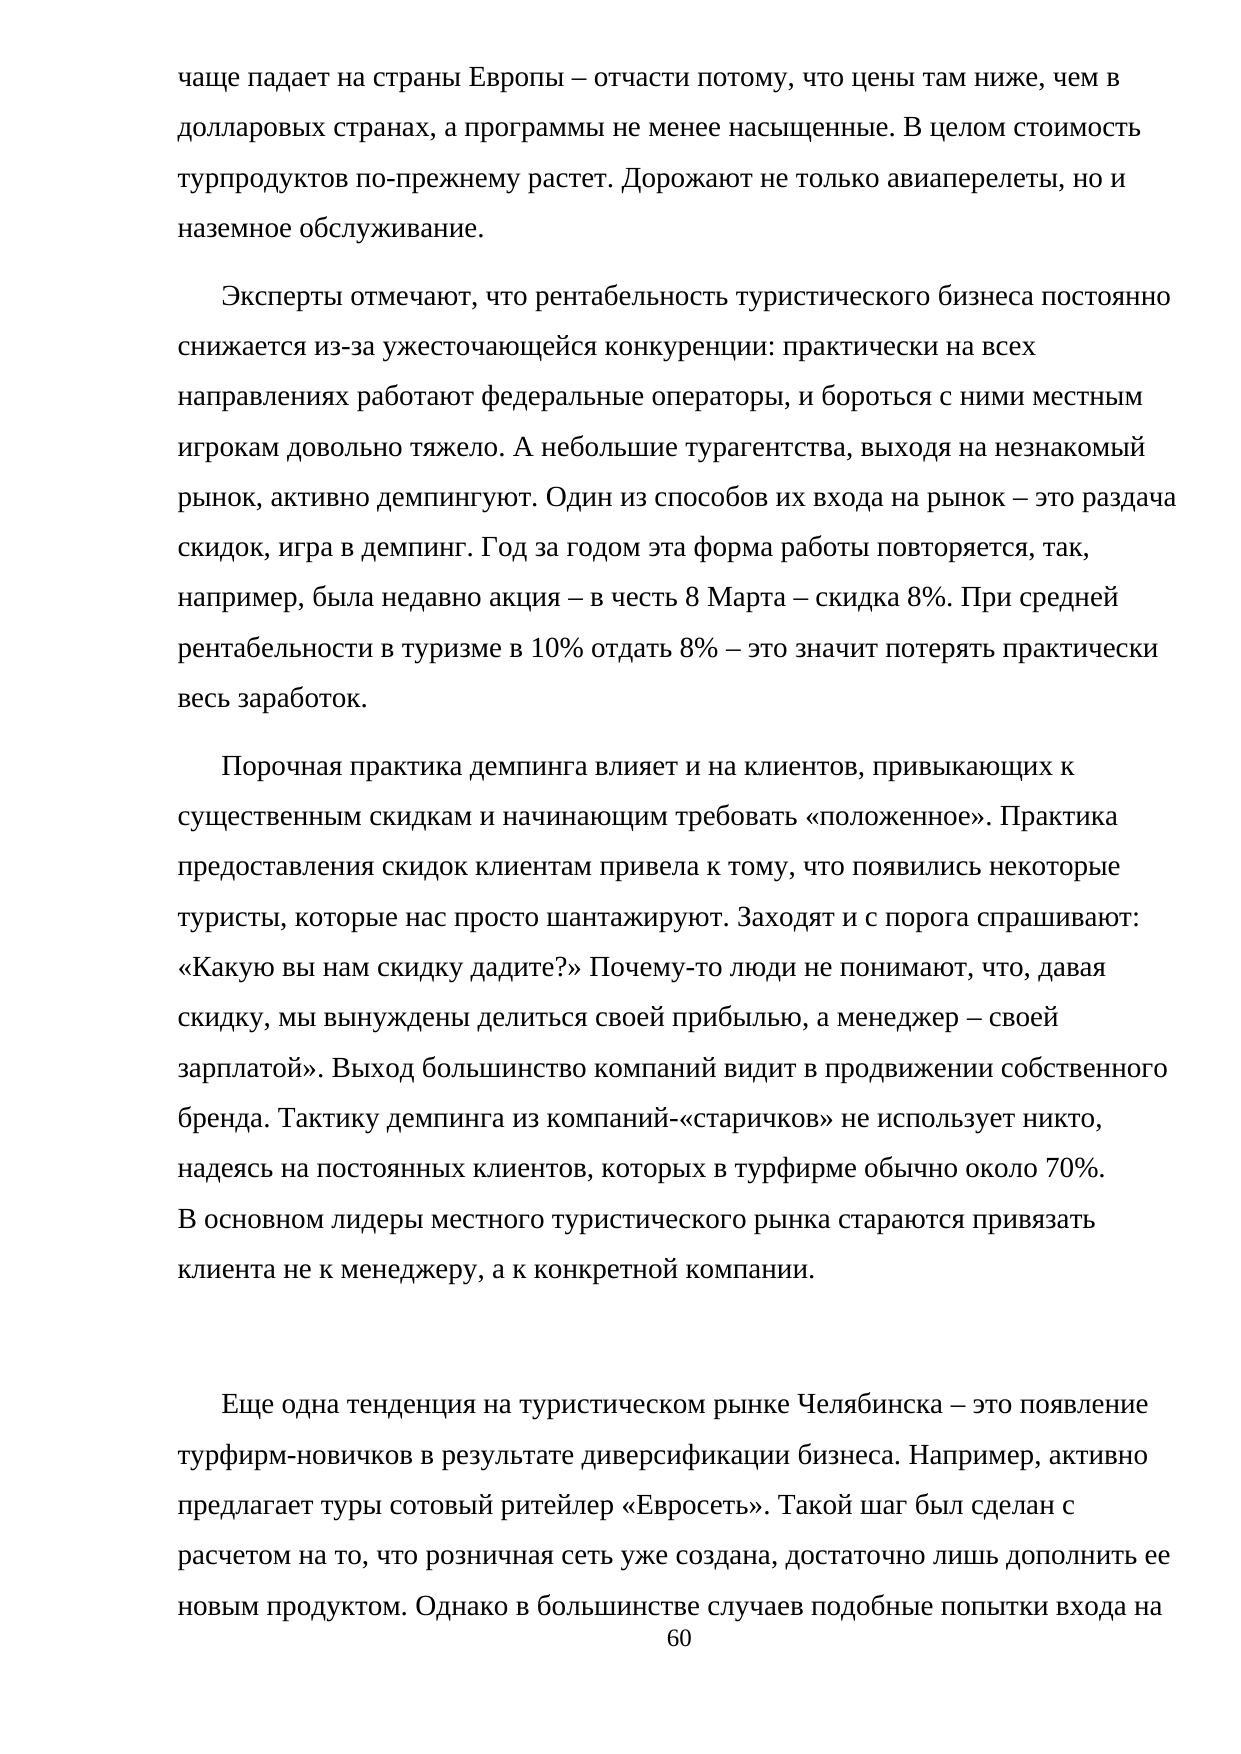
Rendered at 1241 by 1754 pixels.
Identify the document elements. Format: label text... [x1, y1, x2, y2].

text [177, 59, 1181, 243]
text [177, 1386, 1181, 1621]
text Эксперты отмечают, что рентабельность туристического бизнеса постоянно снижается из-за ужесточающейся конкуренции: практически на всех направлениях работают федеральные операторы, и бороться с ними местным игрокам довольно тяжело. А небольшие турагентства, выходя на незнакомый рынок, активно демпингуют. Один из способов их входа на рынок – это раздача скидок, игра в демпинг. Год за годом эта форма работы повторяется, так, например, была недавно акция – в честь 8 Марта – скидка 8%. При средней рентабельности в туризме в 10% отдать 8% – это значит потерять практически весь заработок. [177, 278, 1181, 714]
text Порочная практика демпинга влияет и на клиентов, привыкающих к существенным скидкам и начинающим требовать «положенное». Практика предоставления скидок клиентам привела к тому, что появились некоторые туристы, которые нас просто шантажируют. Заходят и с порога спрашивают: «Какую вы нам скидку дадите?» Почему-то люди не понимают, что, давая скидку, мы вынуждены делиться своей прибылью, а менеджер – своей зарплатой». Выход большинство компаний видит в продвижении собственного бренда. Тактику демпинга из компаний-«старичков» не использует никто, надеясь на постоянных клиентов, которых в турфирме обычно около 70%. В основном лидеры местного туристического рынка стараются привязать клиента не к менеджеру, а к конкретной компании. [177, 748, 1181, 1284]
